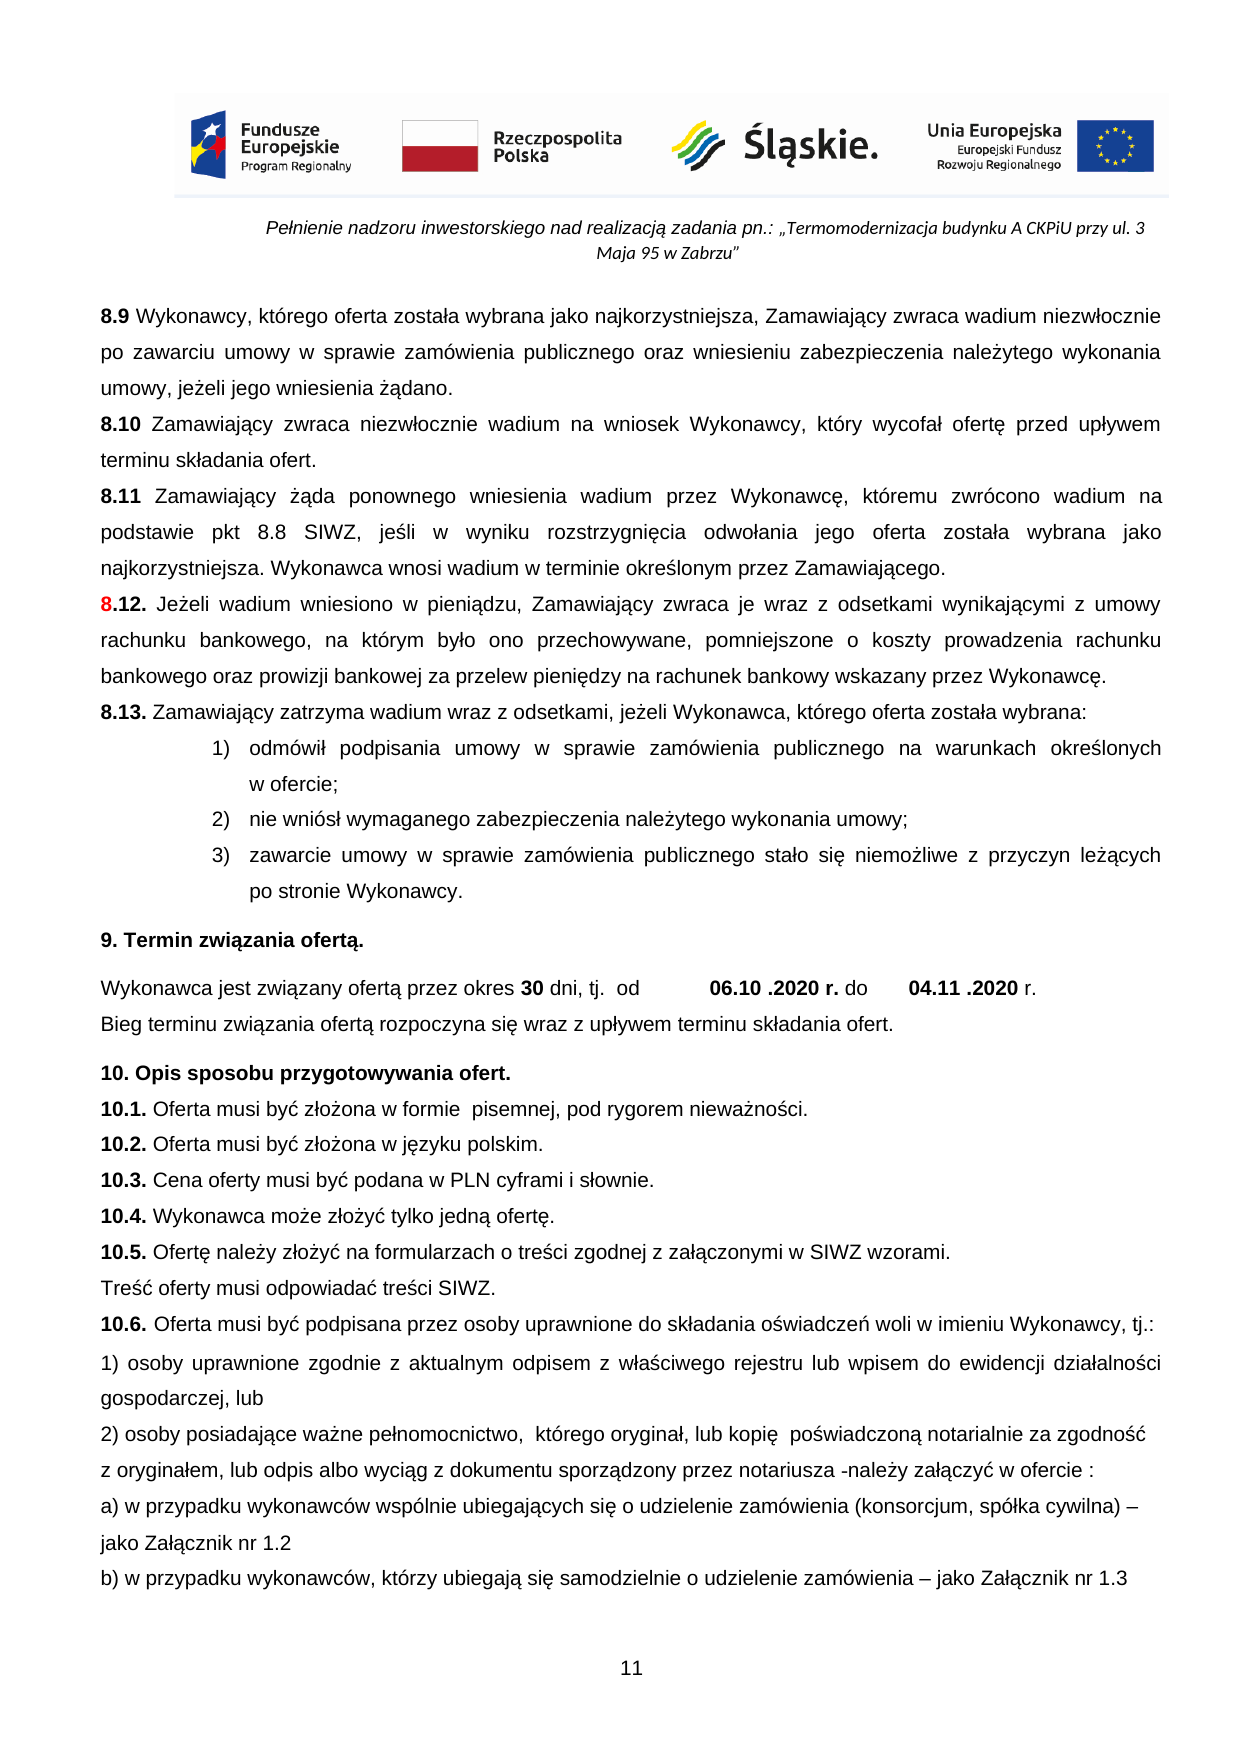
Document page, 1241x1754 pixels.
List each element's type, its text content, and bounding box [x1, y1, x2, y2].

text Treść oferty musi odpowiadać treści SIWZ. [100, 1276, 1162, 1300]
list nie wniósł wymaganego zabezpieczenia należytego wykonania umowy; [212, 807, 1162, 831]
text 8.11 Zamawiający żąda ponownego wniesienia wadium przez Wykonawcę, któremu zwrócono wadium na podstawie pkt 8.8 SIWZ, jeśli w wyniku rozstrzygnięcia odwołania jego oferta została wybrana jako najkorzystniejsza. Wykonawca wnosi wadium w terminie określonym przez Zamawiającego. [100, 484, 1162, 580]
text 8.12. Jeżeli wadium wniesiono w pieniądzu, Zamawiający zwraca je wraz z odsetkami wynikającymi z umowy rachunku bankowego, na którym było ono przechowywane, pomniejszone o koszty prowadzenia rachunku bankowego oraz prowizji bankowej za przelew pieniędzy na rachunek bankowy wskazany przez Wykonawcę. [100, 592, 1162, 687]
text 2) osoby posiadające ważne pełnomocnictwo, którego oryginał, lub kopię poświadczoną notarialnie za zgodność z oryginałem, lub odpis albo wyciąg z dokumentu sporządzony przez notariusza -należy załączyć w ofercie : [100, 1422, 1162, 1482]
text b) w przypadku wykonawców, którzy ubiegają się samodzielnie o udzielenie zamówienia – jako Załącznik nr 1.3 [100, 1566, 1162, 1590]
list zawarcie umowy w sprawie zamówienia publicznego stało się niemożliwe z przyczyn leżących po stronie Wykonawcy. [212, 843, 1162, 903]
text 9. Termin związania ofertą. [100, 928, 1162, 952]
text 1) osoby uprawnione zgodnie z aktualnym odpisem z właściwego rejestru lub wpisem do ewidencji działalności gospodarczej, lub [100, 1350, 1162, 1410]
text 10.5. Ofertę należy złożyć na formularzach o treści zgodnej z załączonymi w SIWZ wzorami. [100, 1240, 1162, 1264]
list odmówił podpisania umowy w sprawie zamówienia publicznego na warunkach określonych w ofercie; [212, 735, 1162, 795]
text 8.9 Wykonawcy, którego oferta została wybrana jako najkorzystniejsza, Zamawiający zwraca wadium niezwłocznie po zawarciu umowy w sprawie zamówienia publicznego oraz wniesieniu zabezpieczenia należytego wykonania umowy, jeżeli jego wniesienia żądano. [100, 304, 1162, 400]
text 10.1. Oferta musi być złożona w formie pisemnej, pod rygorem nieważności. [100, 1096, 1162, 1120]
text 8.10 Zamawiający zwraca niezwłocznie wadium na wniosek Wykonawcy, który wycofał ofertę przed upływem terminu składania ofert. [100, 412, 1162, 472]
text 10.3. Cena oferty musi być podana w PLN cyframi i słownie. [100, 1168, 1162, 1192]
text a) w przypadku wykonawców wspólnie ubiegających się o udzielenie zamówienia (konsorcjum, spółka cywilna) – jako Załącznik nr 1.2 [100, 1494, 1162, 1554]
picture [174, 93, 1169, 198]
text 8.13. Zamawiający zatrzyma wadium wraz z odsetkami, jeżeli Wykonawca, którego oferta została wybrana: [100, 699, 1162, 723]
text Bieg terminu związania ofertą rozpoczyna się wraz z upływem terminu składania ofert. [100, 1012, 1162, 1036]
text 10.2. Oferta musi być złożona w języku polskim. [100, 1132, 1162, 1156]
text 10.4. Wykonawca może złożyć tylko jedną ofertę. [100, 1204, 1162, 1228]
text 10.6. Oferta musi być podpisana przez osoby uprawnione do składania oświadczeń woli w imieniu Wykonawcy, tj.: [100, 1312, 1162, 1336]
text 10. Opis sposobu przygotowywania ofert. [100, 1060, 1162, 1084]
text Wykonawca jest związany ofertą przez okres 30 dni, tj. od 06.10 .2020 r. do 04.11 .2020 r. [100, 976, 1162, 1000]
